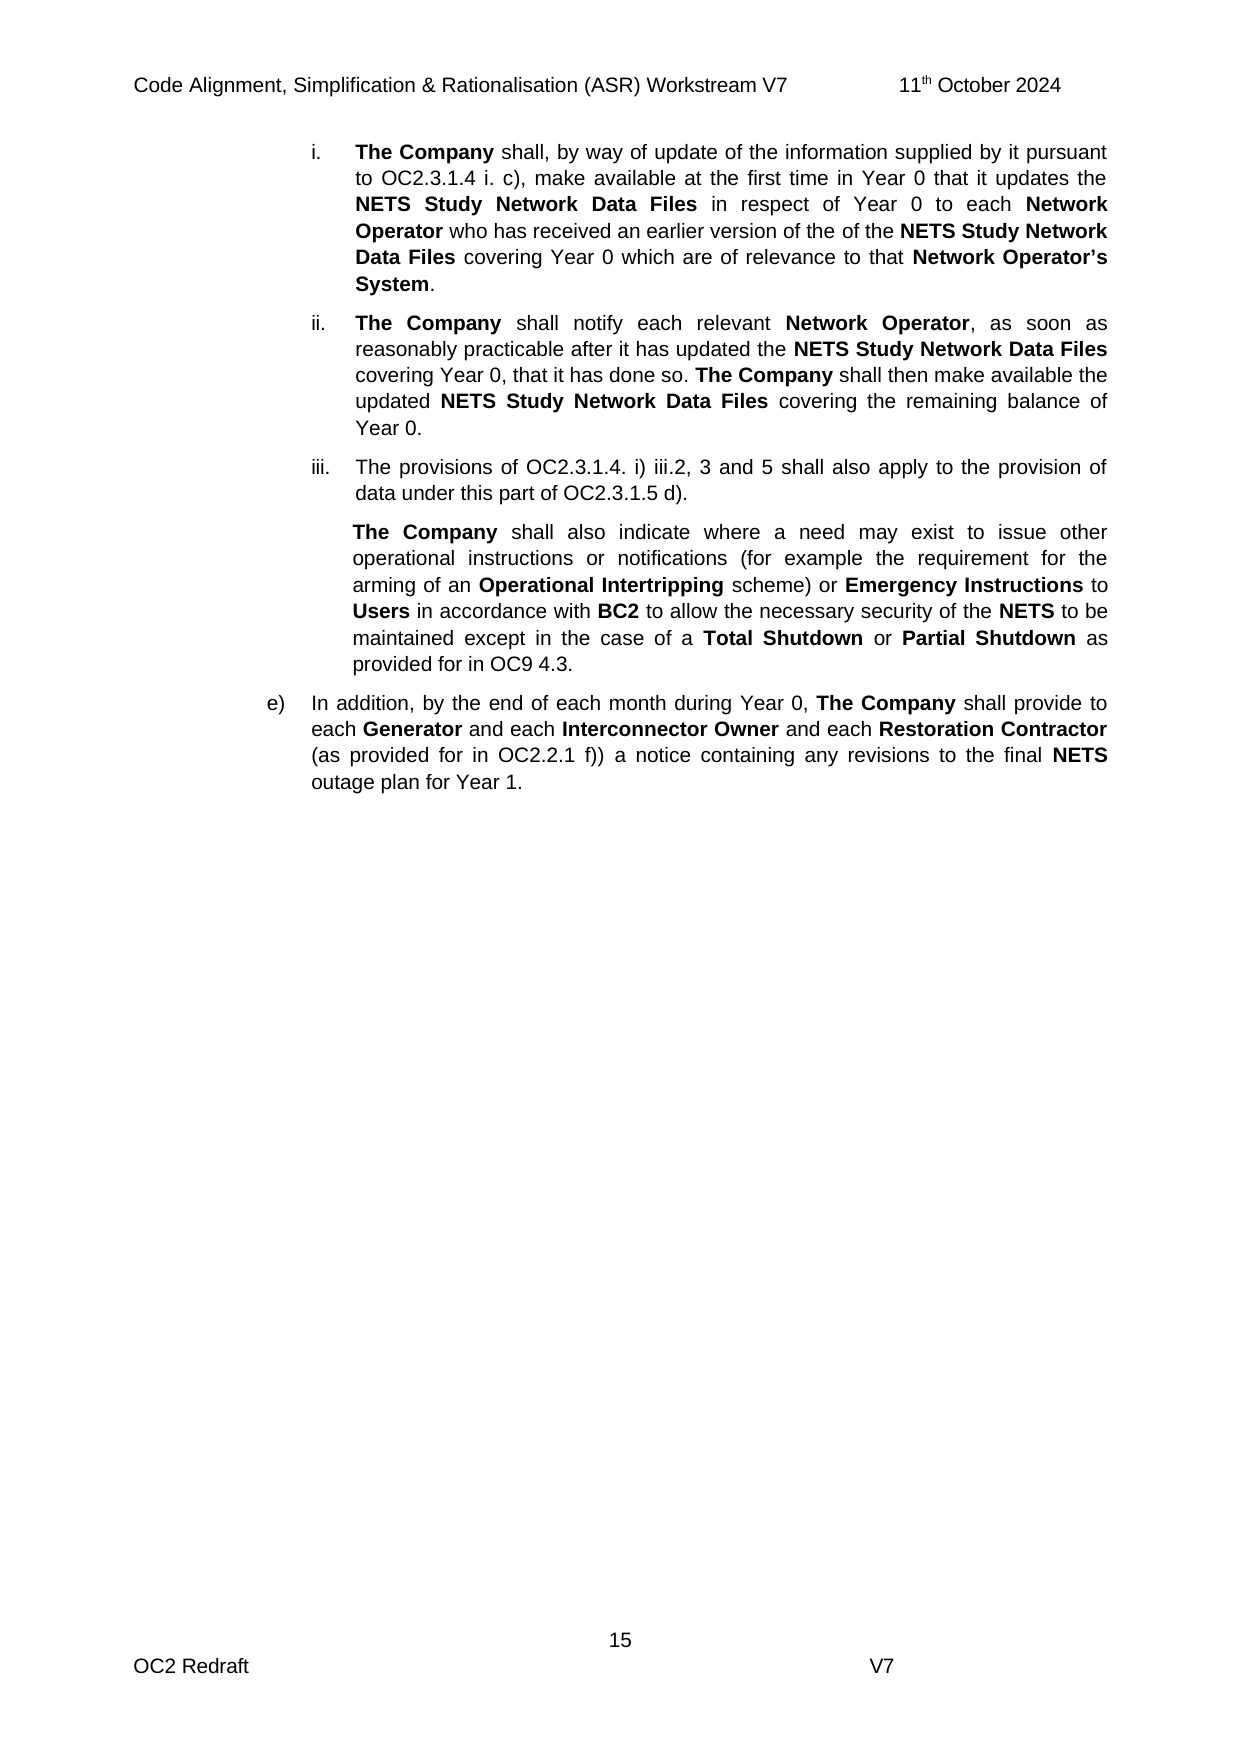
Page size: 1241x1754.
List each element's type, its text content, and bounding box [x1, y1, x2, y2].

list In addition, by the end of each month during Year 0, The Company shall provide to each Generator and each Interconnector Owner and each Restoration Contractor (as provided for in OC2.2.1 f)) a notice containing any revisions to the final NETS outage plan for Year 1. [267, 690, 1108, 793]
list The provisions of OC2.3.1.4. i) iii.2, 3 and 5 shall also apply to the provision of data under this part of OC2.3.1.5 d). [311, 455, 1107, 505]
list The Company shall notify each relevant Network Operator, as soon as reasonably practicable after it has updated the NETS Study Network Data Files covering Year 0, that it has done so. The Company shall then make available the updated NETS Study Network Data Files covering the remaining balance of Year 0. [311, 310, 1108, 440]
text The Company shall also indicate where a need may exist to issue other operational instructions or notifications (for example the requirement for the arming of an Operational Intertripping scheme) or Emergency Instructions to Users in accordance with BC2 to allow the necessary security of the NETS to be maintained except in the case of a Total Shutdown or Partial Shutdown as provided for in OC9 4.3. [352, 520, 1108, 676]
list The Company shall, by way of update of the information supplied by it pursuant to OC2.3.1.4 i. c), make available at the first time in Year 0 that it updates the NETS Study Network Data Files in respect of Year 0 to each Network Operator who has received an earlier version of the of the NETS Study Network Data Files covering Year 0 which are of relevance to that Network Operator’s System. [311, 139, 1108, 295]
